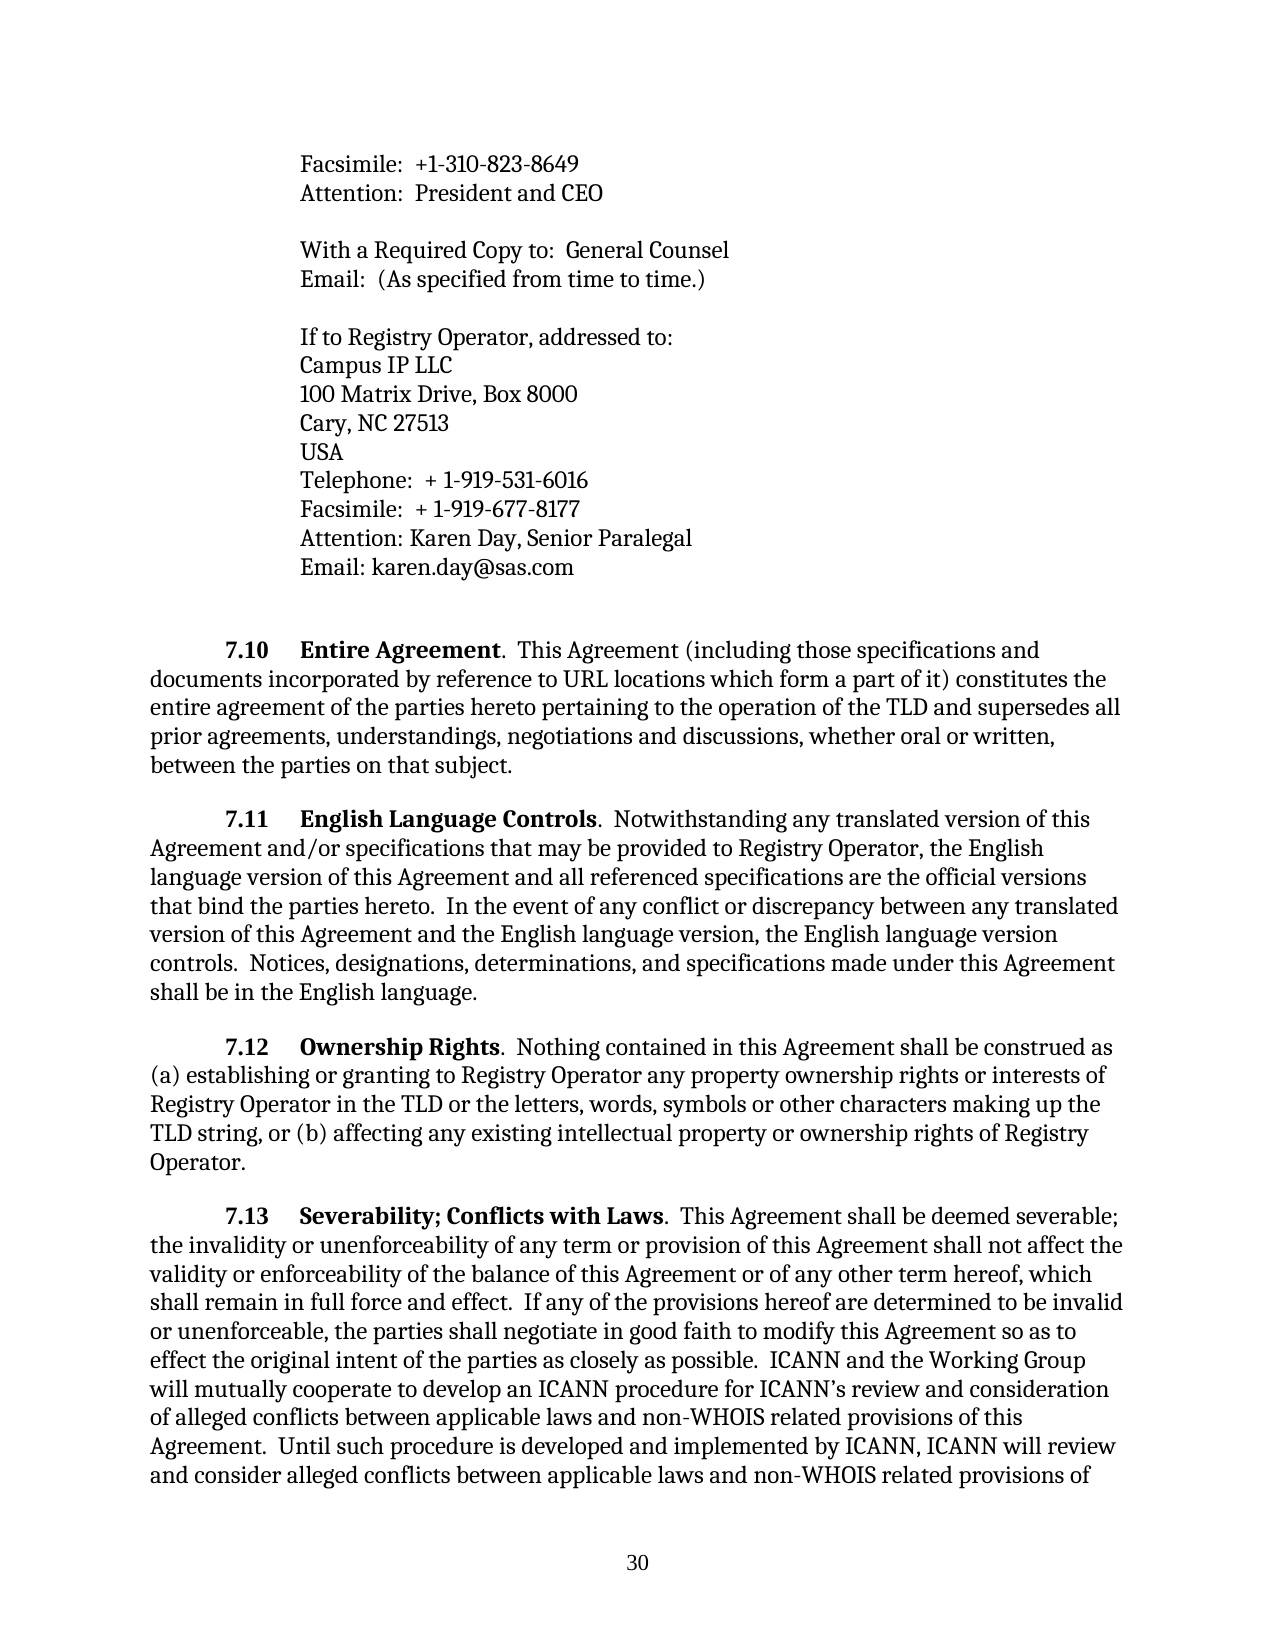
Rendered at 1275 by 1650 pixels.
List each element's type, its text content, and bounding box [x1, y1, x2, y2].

text Entire Agreement. This Agreement (including those specifications and documents incorporated by reference to URL locations which form a part of it) constitutes the entire agreement of the parties hereto pertaining to the operation of the TLD and supersedes all prior agreements, understandings, negotiations and discussions, whether oral or written, between the parties on that subject. [150, 635, 1125, 779]
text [300, 150, 1125, 409]
text Cary, NC 27513 [300, 409, 1125, 437]
text Email: karen.day@sas.com [300, 552, 1125, 581]
text Telephone: + 1-919-531-6016 [300, 466, 1125, 495]
text USA [300, 437, 1125, 466]
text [150, 1201, 1125, 1489]
text Ownership Rights. Nothing contained in this Agreement shall be construed as (a) establishing or granting to Registry Operator any property ownership rights or interests of Registry Operator in the TLD or the letters, words, symbols or other characters making up the TLD string, or (b) affecting any existing intellectual property or ownership rights of Registry Operator. [150, 1032, 1125, 1176]
text Facsimile: + 1-919-677-8177 Attention: Karen Day, Senior Paralegal [300, 495, 1125, 552]
text English Language Controls. Notwithstanding any translated version of this Agreement and/or specifications that may be provided to Registry Operator, the English language version of this Agreement and all referenced specifications are the official versions that bind the parties hereto. In the event of any conflict or discrepancy between any translated version of this Agreement and the English language version, the English language version controls. Notices, designations, determinations, and specifications made under this Agreement shall be in the English language. [150, 804, 1125, 1007]
